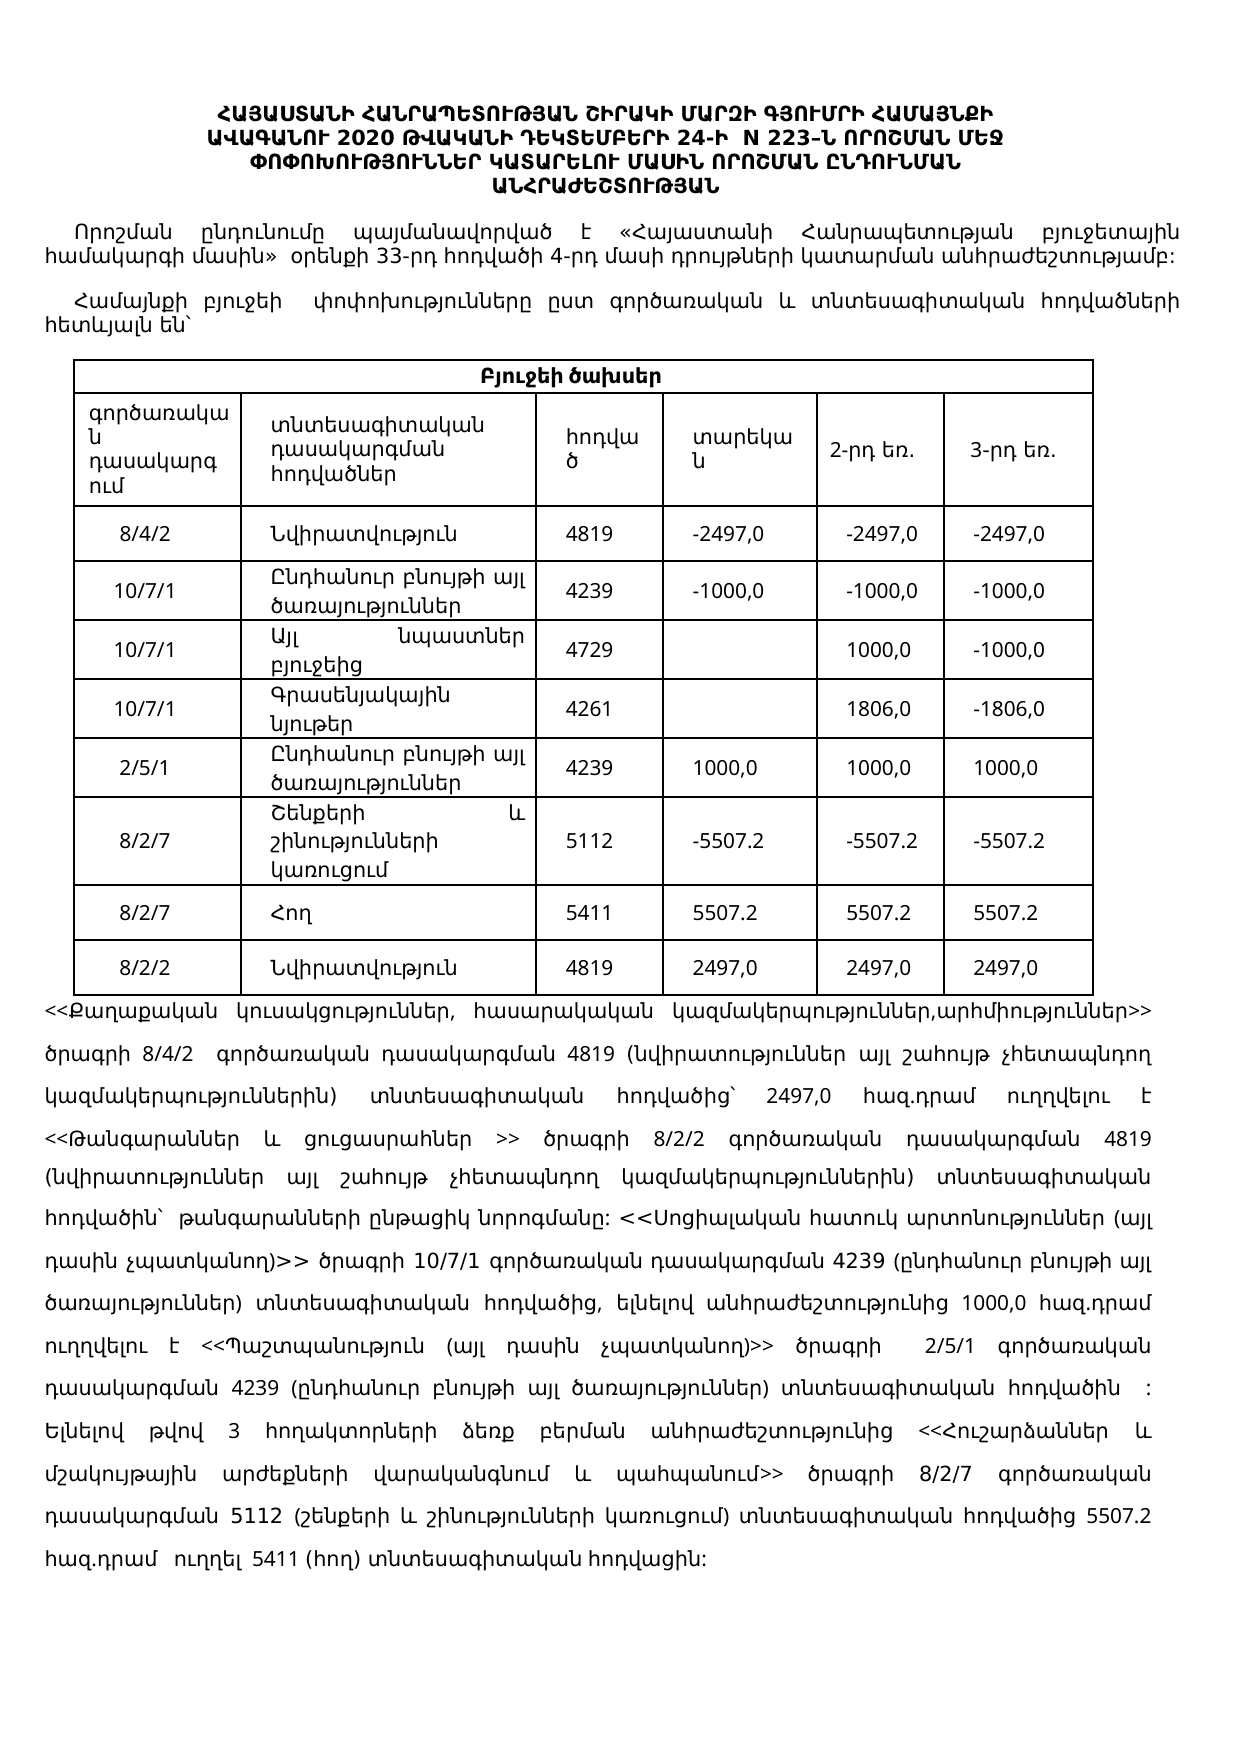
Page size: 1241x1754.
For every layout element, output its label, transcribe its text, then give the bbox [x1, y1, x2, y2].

table_cell 1000,0 [818, 739, 943, 796]
table_cell տնտեսագիտական դասակարգման հոդվածներ [242, 394, 535, 505]
text Համայնքի բյուջեի փոփոխությունները ըստ գործառական և տնտեսագիտական հոդվածների հետևյալն են՝ [44, 289, 1181, 338]
table_cell [664, 621, 816, 678]
table_cell Շենքերի և շինությունների կառուցում [242, 798, 535, 883]
table_cell -2497,0 [664, 507, 816, 560]
text ՀԱՅԱՍՏԱՆԻ ՀԱՆՐԱՊԵՏՈՒԹՅԱՆ ՇԻՐԱԿԻ ՄԱՐԶԻ ԳՅՈՒՄՐԻ ՀԱՄԱՅՆՔԻ ԱՎԱԳԱՆՈՒ 2020 ԹՎԱԿԱՆԻ ԴԵԿՏԵՄԲԵՐԻ 24-Ի N 223–Ն ՈՐՈՇՄԱՆ ՄԵՋ ՓՈՓՈԽՈՒԹՅՈՒՆՆԵՐ ԿԱՏԱՐԵԼՈՒ ՄԱՍԻՆ ՈՐՈՇՄԱՆ ԸՆԴՈՒՆՄԱՆ ԱՆՀՐԱԺԵՇՏՈՒԹՅԱՆ [162, 102, 1048, 199]
table_cell 8/2/7 [75, 886, 240, 939]
table_cell -5507.2 [818, 798, 943, 883]
table_cell 4729 [537, 621, 662, 678]
table_cell Հող [242, 886, 535, 939]
table_cell -5507.2 [945, 798, 1092, 883]
table_cell Գրասենյակային նյութեր [242, 680, 535, 737]
table_cell 4261 [537, 680, 662, 737]
table_cell 8/4/2 [75, 507, 240, 560]
table_cell 2497,0 [664, 941, 816, 994]
table_cell 1000,0 [945, 739, 1092, 796]
table_cell 4239 [537, 562, 662, 619]
table_cell -5507.2 [664, 798, 816, 883]
table_cell տարեկան [664, 394, 816, 505]
table_cell 4819 [537, 941, 662, 994]
table_cell 4239 [537, 739, 662, 796]
table_cell Ընդհանուր բնույթի այլ ծառայություններ [242, 739, 535, 796]
table_cell -1000,0 [818, 562, 943, 619]
table_cell 3-րդ եռ. [945, 394, 1092, 505]
table_cell 8/2/2 [75, 941, 240, 994]
table_header Բյուջեի ծախսեր [75, 361, 1092, 392]
table_cell -2497,0 [945, 507, 1092, 560]
table_cell 2497,0 [818, 941, 943, 994]
table_cell 1806,0 [818, 680, 943, 737]
table_cell Նվիրատվություն [242, 941, 535, 994]
table_cell Նվիրատվություն [242, 507, 535, 560]
table_cell -1000,0 [664, 562, 816, 619]
table_cell 5112 [537, 798, 662, 883]
table_cell -1000,0 [945, 562, 1092, 619]
table_cell 5507.2 [818, 886, 943, 939]
table_cell հոդված [537, 394, 662, 505]
table_cell 5507.2 [945, 886, 1092, 939]
table_cell 8/2/7 [75, 798, 240, 883]
table_cell 2-րդ եռ. [818, 394, 943, 505]
table_cell գործառական դասակարգում [75, 394, 240, 505]
table_cell 4819 [537, 507, 662, 560]
table_cell 5507.2 [664, 886, 816, 939]
text Որոշման ընդունումը պայմանավորված է «Հայաստանի Հանրապետության բյուջետային համակարգի մասին» օրենքի 33-րդ հոդվածի 4-րդ մասի դրույթների կատարման անհրաժեշտությամբ: [44, 220, 1181, 268]
table_cell 1000,0 [664, 739, 816, 796]
table_cell Այլ նպաստներ բյուջեից [242, 621, 535, 678]
table_cell [664, 680, 816, 737]
table_cell -1806,0 [945, 680, 1092, 737]
table_cell 2/5/1 [75, 739, 240, 796]
table_cell 5411 [537, 886, 662, 939]
table_cell 1000,0 [818, 621, 943, 678]
table_cell 2497,0 [945, 941, 1092, 994]
table_cell 10/7/1 [75, 562, 240, 619]
table_cell -1000,0 [945, 621, 1092, 678]
table_cell Ընդհանուր բնույթի այլ ծառայություններ [242, 562, 535, 619]
text <<Քաղաքական կուսակցություններ, հասարակական կազմակերպություններ,արհմիություններ>> ծրագրի 8/4/2 գործառական դասակարգման 4819 (նվիրատություններ այլ շահույթ չհետապնդող կազմակերպություններին) տնտեսագիտական հոդվածից՝ 2497,0 հազ.դրամ ուղղվելու է <<Թանգարաններ և ցուցասրահներ >> ծրագրի 8/2/2 գործառական դասակարգման 4819 (նվիրատություններ այլ շահույթ չհետապնդող կազմակերպություններին) տնտեսագիտական հոդվածին՝ թանգարանների ընթացիկ նորոգմանը: <<Սոցիալական հատուկ արտոնություններ (այլ դասին չպատկանող)>> ծրագրի 10/7/1 գործառական դասակարգման 4239 (ընդհանուր բնույթի այլ ծառայություններ) տնտեսագիտական հոդվածից, ելնելով անհրաժեշտությունից 1000,0 հազ.դրամ ուղղվելու է <<Պաշտպանություն (այլ դասին չպատկանող)>> ծրագրի 2/5/1 գործառական դասակարգման 4239 (ընդհանուր բնույթի այլ ծառայություններ) տնտեսագիտական հոդվածին : Ելնելով թվով 3 հողակտորների ձեռք բերման անհրաժեշտությունից <<Հուշարձաններ և մշակույթային արժեքների վարականգնում և պահպանում>> ծրագրի 8/2/7 գործառական դասակարգման 5112 (շենքերի և շինությունների կառուցում) տնտեսագիտական հոդվածից 5507.2 հազ.դրամ ուղղել 5411 (հող) տնտեսագիտական հոդվացին: [44, 996, 1152, 1572]
table_cell 10/7/1 [75, 621, 240, 678]
table_cell 10/7/1 [75, 680, 240, 737]
table_cell -2497,0 [818, 507, 943, 560]
